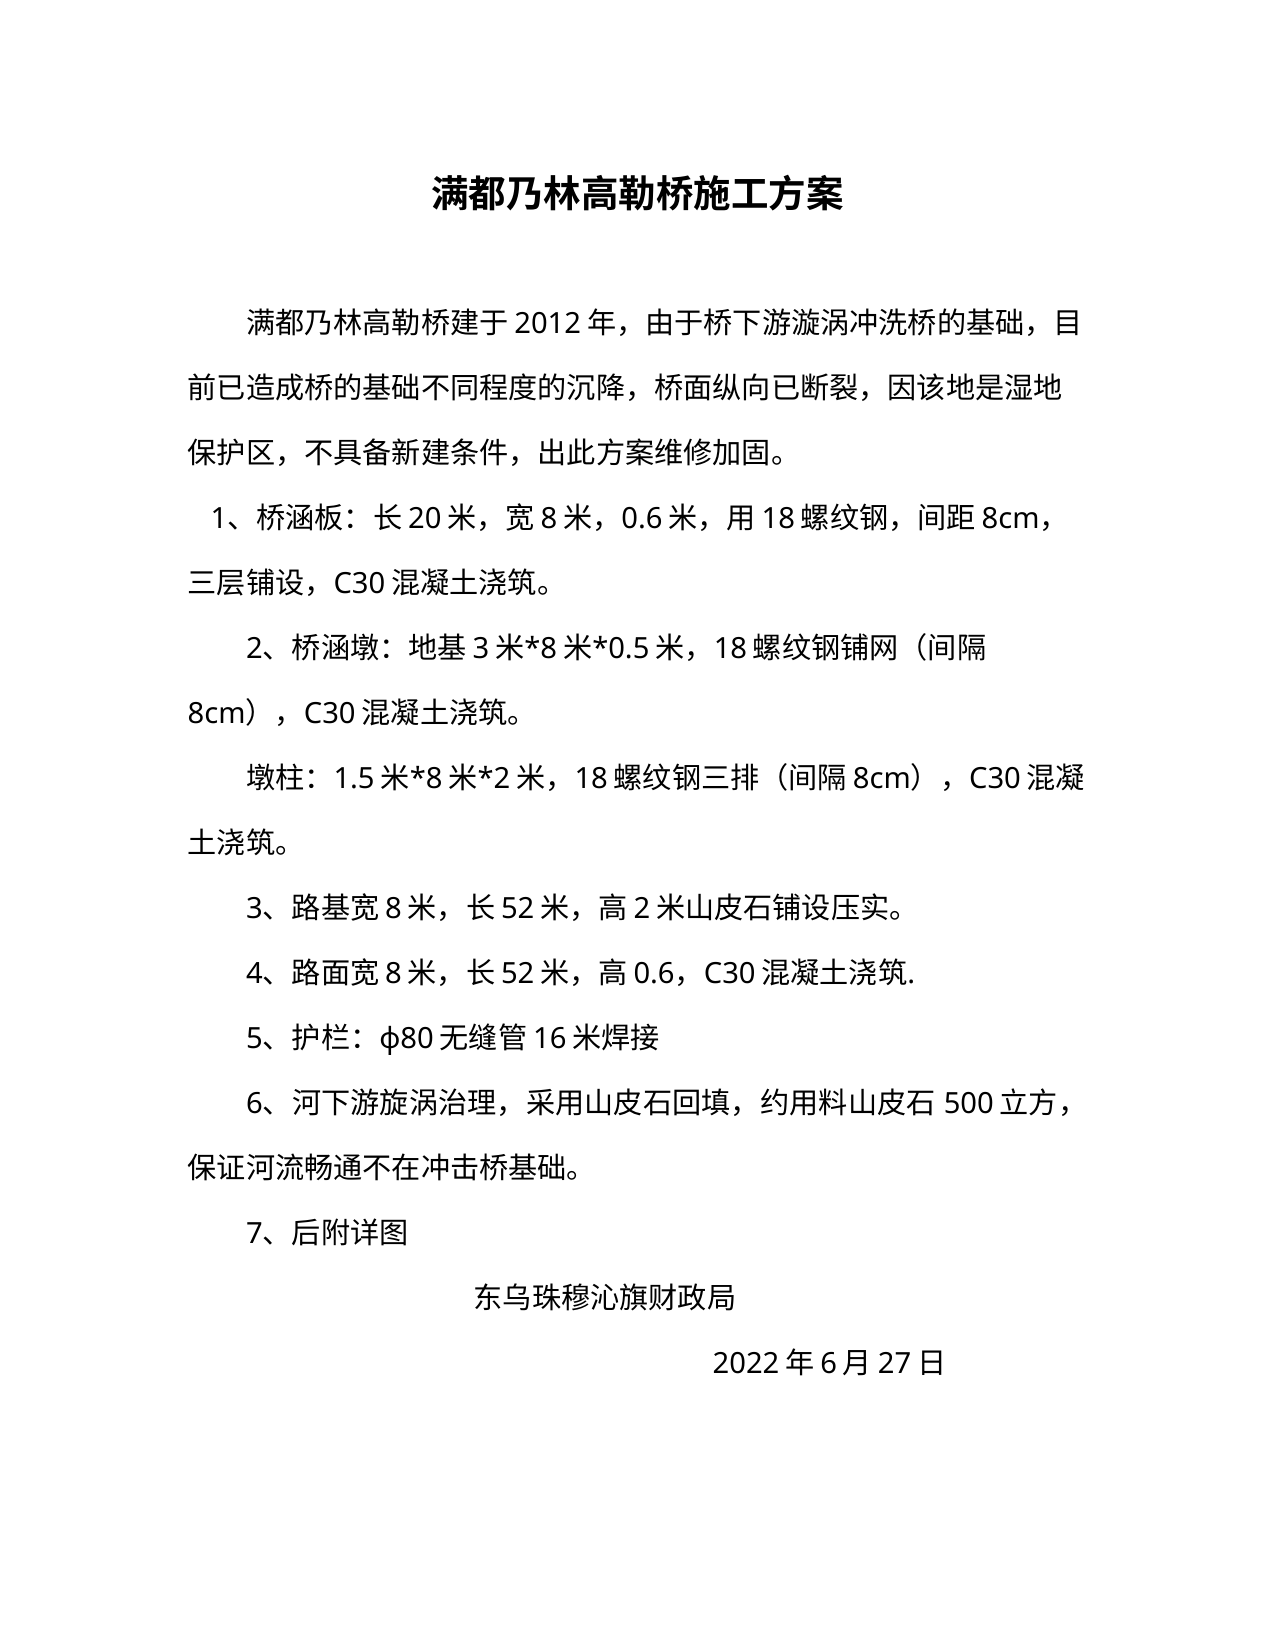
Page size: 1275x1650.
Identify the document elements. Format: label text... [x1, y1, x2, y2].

text 满都乃林高勒桥建于2012年，由于桥下游漩涡冲洗桥的基础，目前已造成桥的基础不同程度的沉降，桥面纵向已断裂，因该地是湿地保护区，不具备新建条件，出此方案维修加固。 [187, 289, 1087, 484]
text 东乌珠穆沁旗财政局 [187, 1264, 1087, 1329]
text 墩柱：1.5米*8米*2米，18螺纹钢三排（间隔8cm），C30混凝土浇筑。 [187, 744, 1087, 874]
text 4、路面宽8米，长52米，高0.6，C30混凝土浇筑. [187, 939, 1087, 1004]
text 6、河下游旋涡治理，采用山皮石回填，约用料山皮石500立方，保证河流畅通不在冲击桥基础。 [187, 1069, 1087, 1199]
text 满都乃林高勒桥施工方案 [187, 159, 1087, 224]
text 7、后附详图 [187, 1199, 1087, 1264]
text 1、桥涵板：长20米，宽8米，0.6米，用18螺纹钢，间距8cm，三层铺设，C30混凝土浇筑。 [187, 484, 1087, 614]
text 2022年6月27日 [187, 1329, 1087, 1394]
text 2、桥涵墩：地基3米*8米*0.5米，18螺纹钢铺网（间隔8cm），C30混凝土浇筑。 [187, 614, 1087, 744]
text 5、护栏：ф80无缝管16米焊接 [187, 1004, 1087, 1069]
text 3、路基宽8米，长52米，高2米山皮石铺设压实。 [187, 874, 1087, 939]
